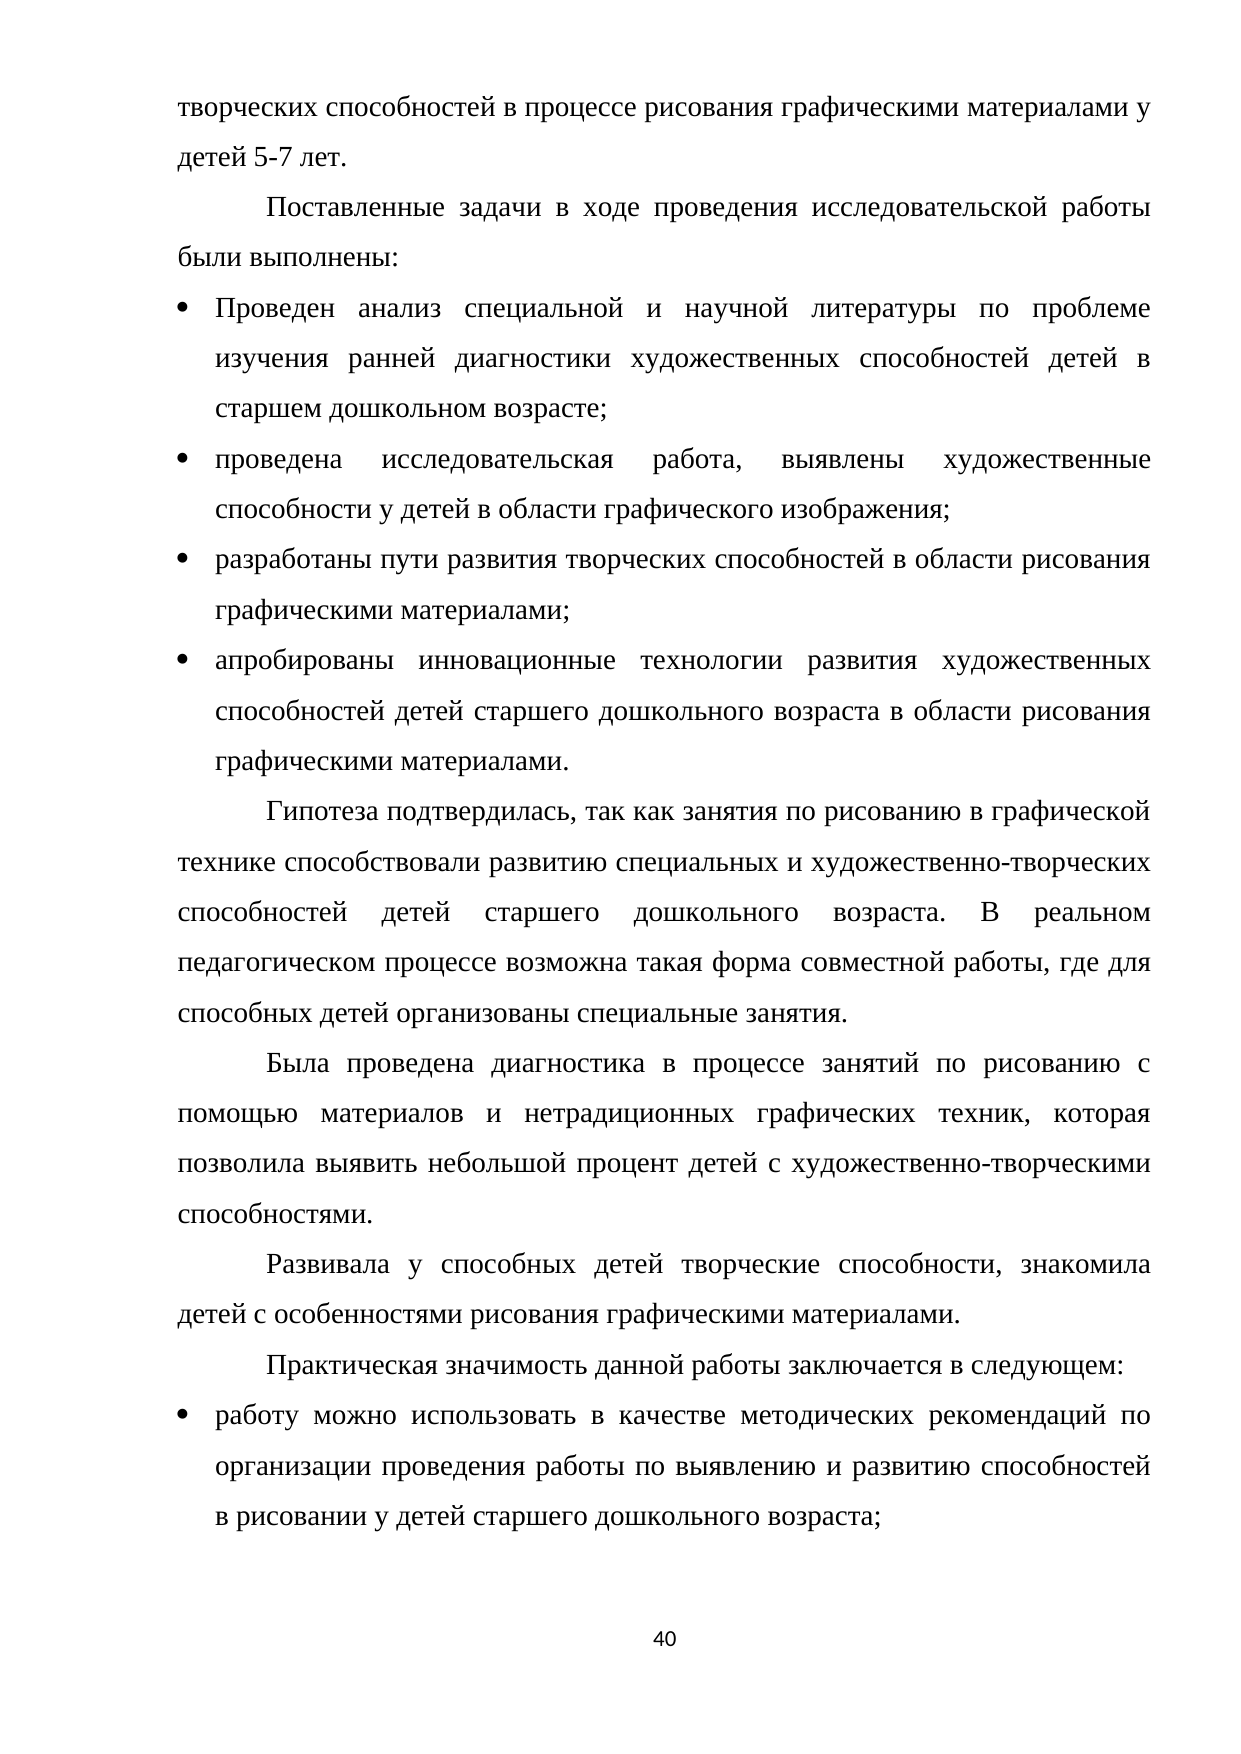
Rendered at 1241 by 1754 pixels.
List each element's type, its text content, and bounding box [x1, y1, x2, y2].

list Проведен анализ специальной и научной литературы по проблеме изучения ранней диагностики художественных способностей детей в старшем дошкольном возрасте; [177, 290, 1152, 424]
text Развивала у способных детей творческие способности, знакомила детей с особенностями рисования графическими материалами. [177, 1246, 1152, 1330]
text Была проведена диагностика в процессе занятий по рисованию с помощью материалов и нетрадиционных графических техник, которая позволила выявить небольшой процент детей с художественно-творческими способностями. [177, 1045, 1152, 1229]
list разработаны пути развития творческих способностей в области рисования графическими материалами; [177, 542, 1152, 626]
text Гипотеза подтвердилась, так как занятия по рисованию в графической технике способствовали развитию специальных и художественно-творческих способностей детей старшего дошкольного возраста. В реальном педагогическом процессе возможна такая форма совместной работы, где для способных детей организованы специальные занятия. [177, 793, 1152, 1028]
list проведена исследовательская работа, выявлены художественные способности у детей в области графического изображения; [177, 441, 1152, 525]
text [177, 89, 1152, 172]
text Поставленные задачи в ходе проведения исследовательской работы были выполнены: [177, 189, 1152, 273]
text Практическая значимость данной работы заключается в следующем: [177, 1347, 1152, 1380]
list апробированы инновационные технологии развития художественных способностей детей старшего дошкольного возраста в области рисования графическими материалами. [177, 642, 1152, 777]
list работу можно использовать в качестве методических рекомендаций по организации проведения работы по выявлению и развитию способностей в рисовании у детей старшего дошкольного возраста; [177, 1397, 1152, 1531]
